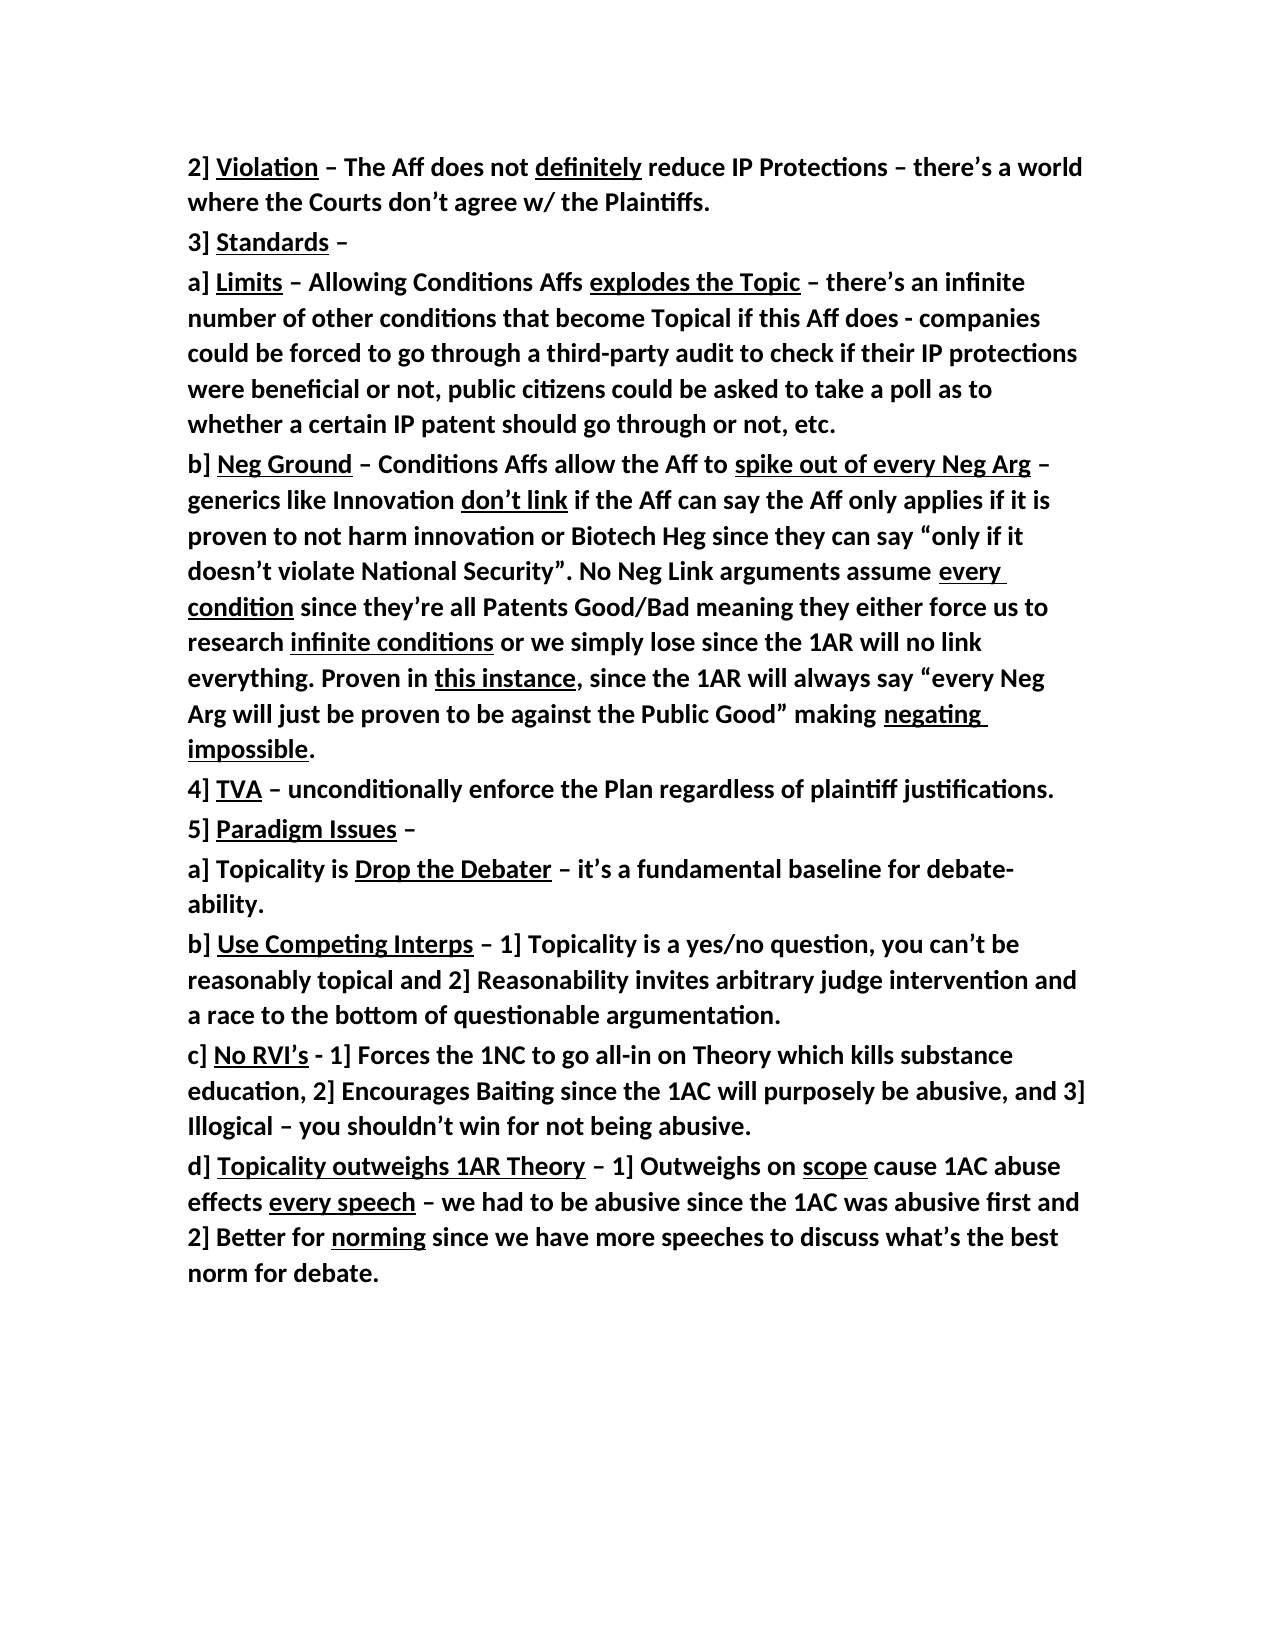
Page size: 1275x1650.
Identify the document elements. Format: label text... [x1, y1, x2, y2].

subtitle d] Topicality outweighs 1AR Theory – 1] Outweighs on scope cause 1AC abuse effects every speech – we had to be abusive since the 1AC was abusive first and 2] Better for norming since we have more speeches to discuss what’s the best norm for debate. [187, 1149, 1087, 1289]
subtitle 4] TVA – unconditionally enforce the Plan regardless of plaintiff justifications. [187, 772, 1087, 805]
subtitle b] Neg Ground – Conditions Affs allow the Aff to spike out of every Neg Arg – generics like Innovation don’t link if the Aff can say the Aff only applies if it is proven to not harm innovation or Biotech Heg since they can say “only if it doesn’t violate National Security”. No Neg Link arguments assume every condition since they’re all Patents Good/Bad meaning they either force us to research infinite conditions or we simply lose since the 1AR will no link everything. Proven in this instance, since the 1AR will always say “every Neg Arg will just be proven to be against the Public Good” making negating impossible. [187, 447, 1087, 766]
subtitle a] Topicality is Drop the Debater – it’s a fundamental baseline for debate-ability. [187, 852, 1087, 921]
subtitle 2] Violation – The Aff does not definitely reduce IP Protections – there’s a world where the Courts don’t agree w/ the Plaintiffs. [187, 150, 1087, 219]
subtitle c] No RVI’s - 1] Forces the 1NC to go all-in on Theory which kills substance education, 2] Encourages Baiting since the 1AC will purposely be abusive, and 3] Illogical – you shouldn’t win for not being abusive. [187, 1038, 1087, 1143]
subtitle a] Limits – Allowing Conditions Affs explodes the Topic – there’s an infinite number of other conditions that become Topical if this Aff does - companies could be forced to go through a third-party audit to check if their IP protections were beneficial or not, public citizens could be asked to take a poll as to whether a certain IP patent should go through or not, etc. [187, 265, 1087, 441]
subtitle 5] Paradigm Issues – [187, 812, 1087, 845]
subtitle b] Use Competing Interps – 1] Topicality is a yes/no question, you can’t be reasonably topical and 2] Reasonability invites arbitrary judge intervention and a race to the bottom of questionable argumentation. [187, 927, 1087, 1032]
subtitle 3] Standards – [187, 225, 1087, 258]
